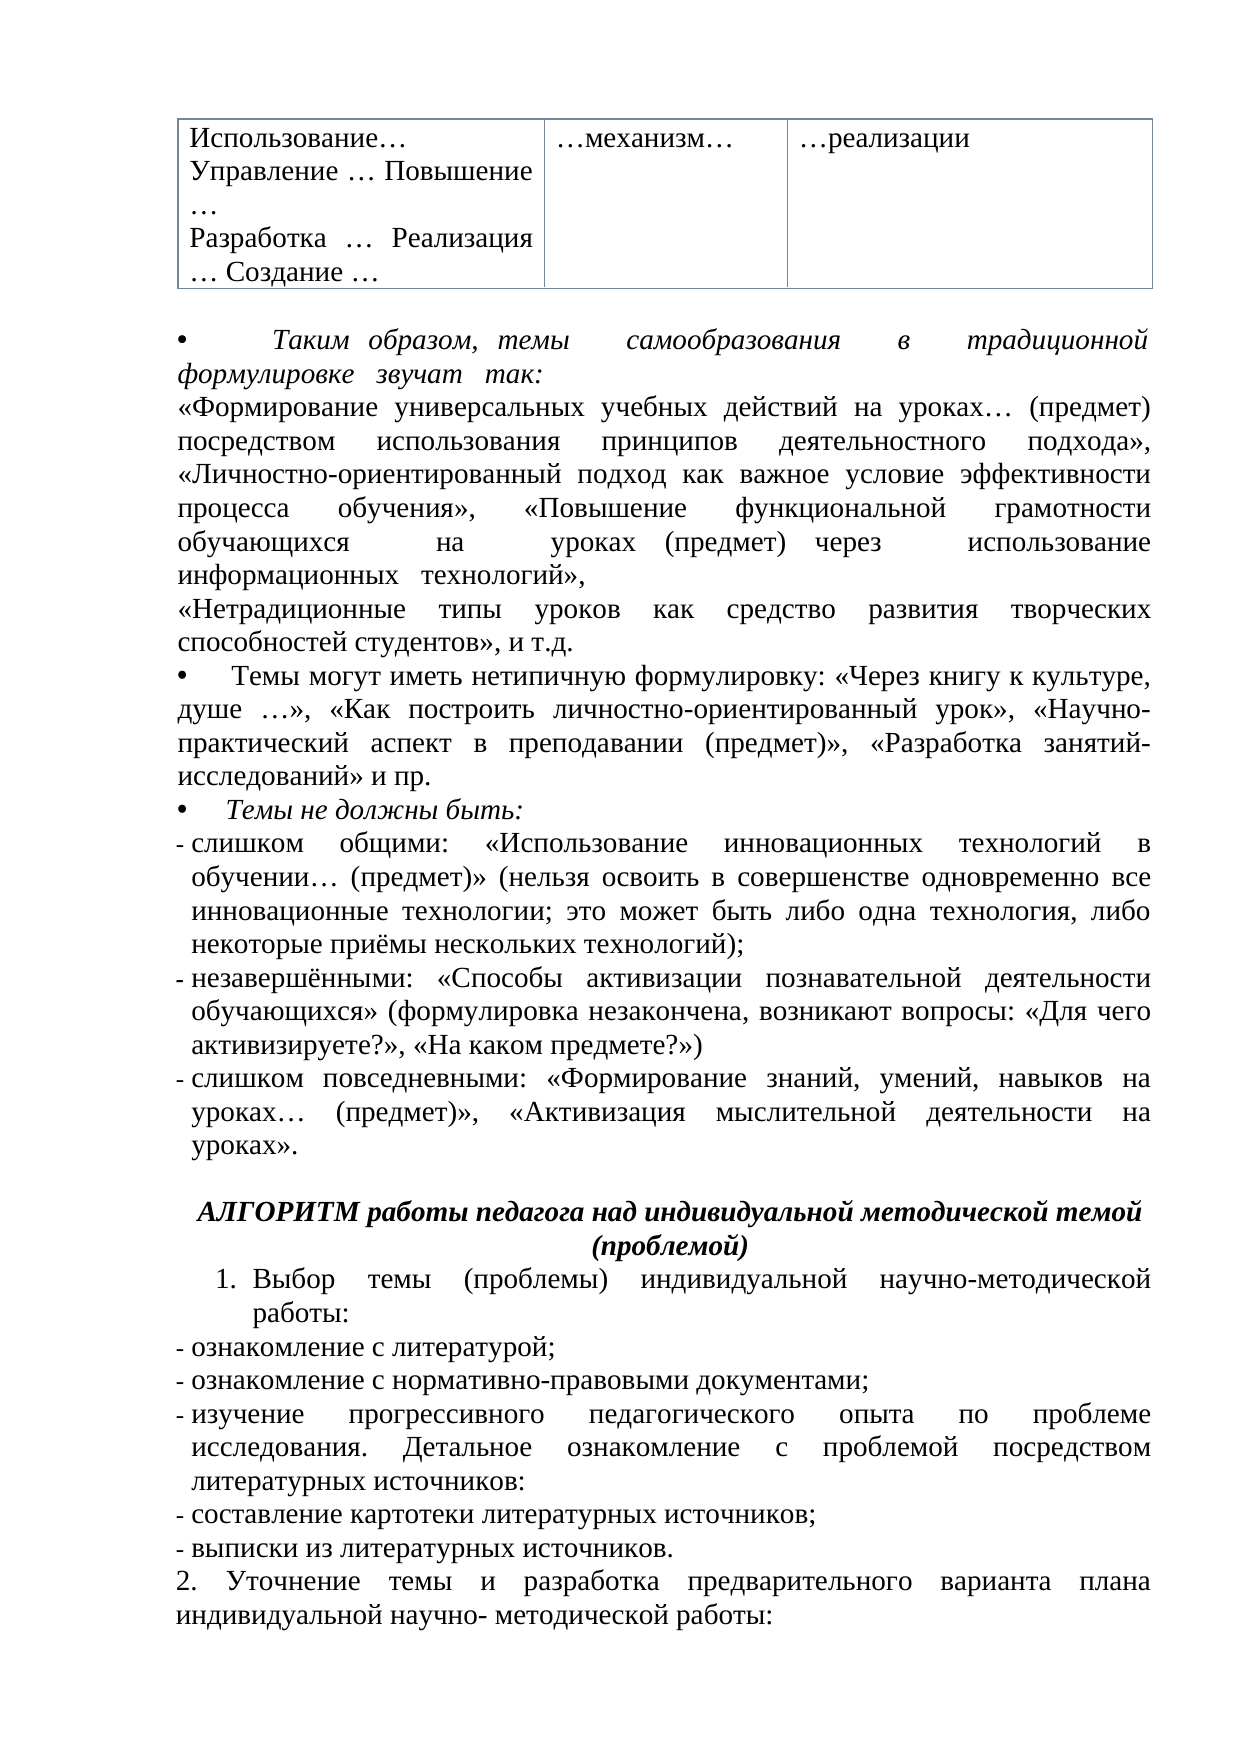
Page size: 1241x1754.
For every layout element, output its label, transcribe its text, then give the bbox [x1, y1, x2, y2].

text АЛГОРИТМ работы педагога над индивидуальной методической темой (проблемой) [191, 1194, 1152, 1262]
text «Нетрадиционные типы уроков как средство развития творческих способностей студентов», и т.д. [177, 591, 1152, 658]
list слишком повседневными: «Формирование знаний, умений, навыков на уроках… (предмет)», «Активизация мыслительной деятельности на уроках». [176, 1060, 1152, 1161]
list ознакомление с нормативно-правовыми документами; [176, 1362, 1152, 1396]
text Темы могут иметь нетипичную формулировку: «Через книгу к культуре, душе …», «Как построить личностно-ориентированный урок», «Научно-практический аспект в преподавании (предмет)», «Разработка занятий-исследований» и пр. [177, 658, 1152, 792]
text 2. Уточнение темы и разработка предварительного варианта плана индивидуальной научно- методической работы: [176, 1563, 1152, 1631]
picture [177, 793, 197, 820]
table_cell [179, 120, 544, 287]
list Выбор темы (проблемы) индивидуальной научно-методической работы: [215, 1262, 1152, 1329]
list выписки из литературных источников. [176, 1530, 1152, 1563]
picture [177, 659, 197, 686]
text «Формирование универсальных учебных действий на уроках… (предмет) посредством использования принципов деятельностного подхода», «Личностно-ориентированный подход как важное условие эффективности процесса обучения», «Повышение функциональной грамотности обучающихся на уроках (предмет) через использование информационных технологий», [177, 389, 1152, 591]
list изучение прогрессивного педагогического опыта по проблеме исследования. Детальное ознакомление с проблемой посредством литературных источников: [176, 1396, 1152, 1496]
list ознакомление с литературой; [176, 1329, 1152, 1362]
list незавершёнными: «Способы активизации познавательной деятельности обучающихся» (формулировка незакончена, возникают вопросы: «Для чего активизируете?», «На каком предмете?») [176, 960, 1152, 1060]
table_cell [788, 120, 1152, 287]
text Темы не должны быть: [177, 792, 1152, 826]
text Таким образом, темы самообразования в традиционной формулировке звучат так: [177, 322, 1152, 389]
list слишком общими: «Использование инновационных технологий в обучении… (предмет)» (нельзя освоить в совершенстве одновременно все инновационные технологии; это может быть либо одна технология, либо некоторые приёмы нескольких технологий); [176, 826, 1152, 960]
list составление картотеки литературных источников; [176, 1496, 1152, 1530]
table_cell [545, 120, 787, 287]
picture [177, 324, 197, 350]
